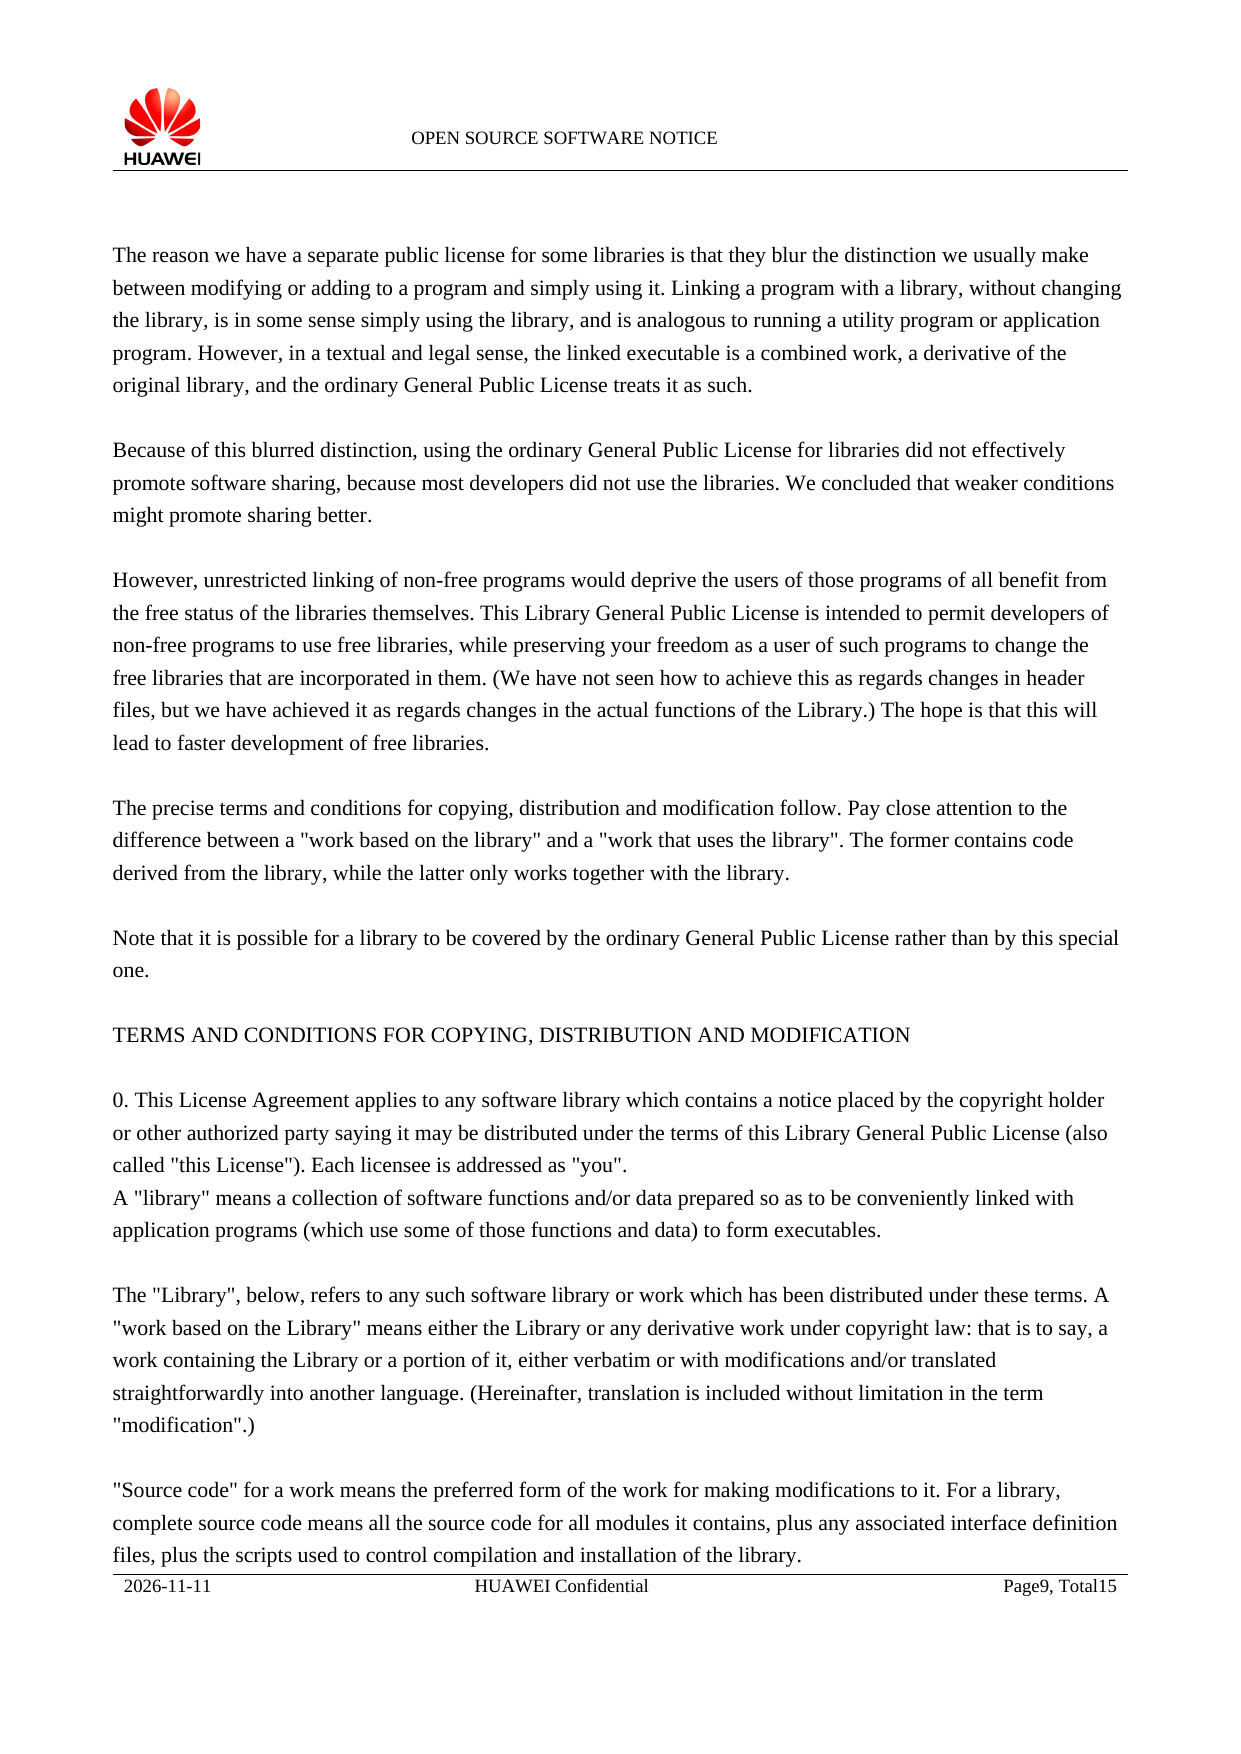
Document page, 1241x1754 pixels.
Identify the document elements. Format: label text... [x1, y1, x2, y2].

picture [124, 88, 201, 165]
